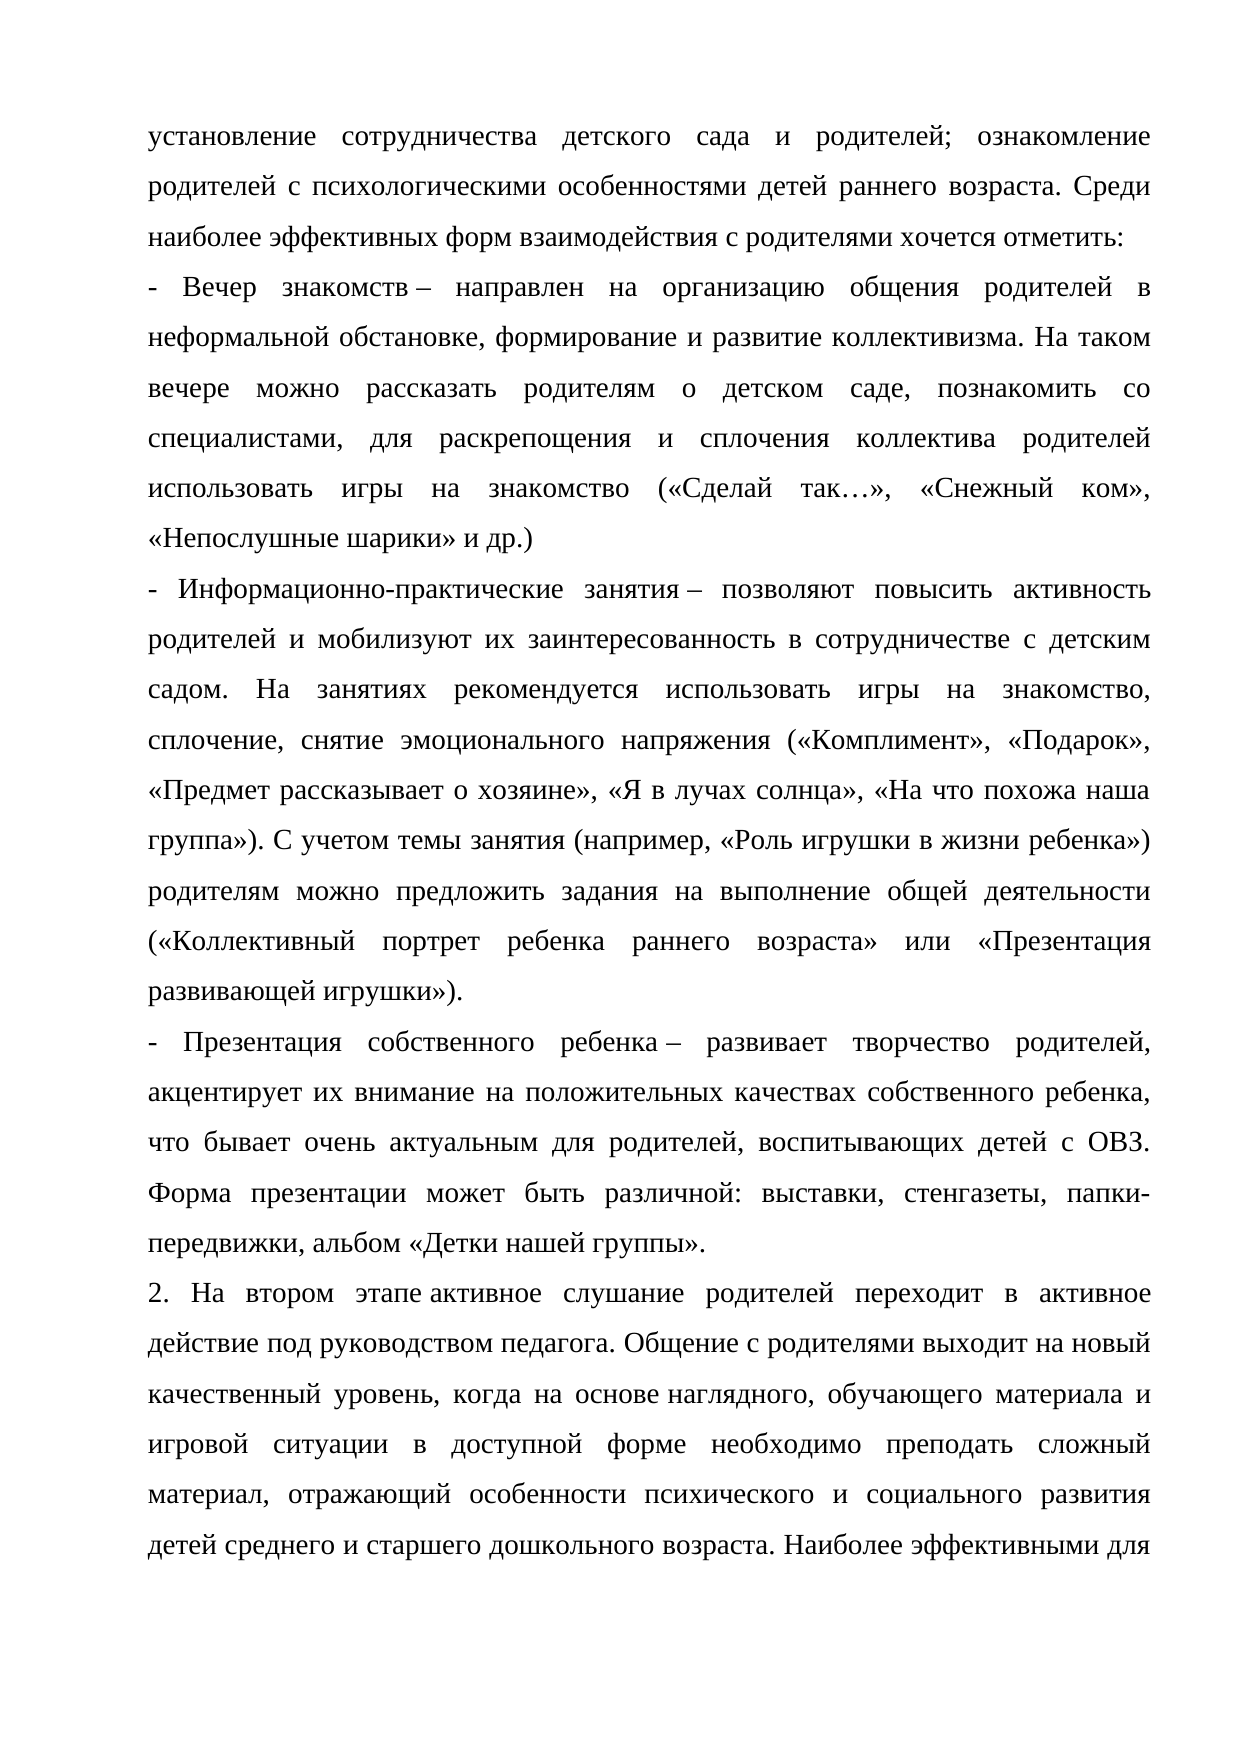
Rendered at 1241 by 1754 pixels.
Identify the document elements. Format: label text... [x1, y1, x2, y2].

text - Информационно-практические занятия – позволяют повысить активность родителей и мобилизуют их заинтересованность в сотрудничестве с детским садом. На занятиях рекомендуется использовать игры на знакомство, сплочение, снятие эмоционального напряжения («Комплимент», «Подарок», «Предмет рассказывает о хозяине», «Я в лучах солнца», «На что похожа наша группа»). С учетом темы занятия (например, «Роль игрушки в жизни ребенка») родителям можно предложить задания на выполнение общей деятельности («Коллективный портрет ребенка раннего возраста» или «Презентация развивающей игрушки»). [148, 571, 1152, 1007]
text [148, 118, 1152, 252]
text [148, 1275, 1152, 1560]
text - Презентация собственного ребенка – развивает творчество родителей, акцентирует их внимание на положительных качествах собственного ребенка, что бывает очень актуальным для родителей, воспитывающих детей с ОВЗ. Форма презентации может быть различной: выставки, стенгазеты, папки-передвижки, альбом «Детки нашей группы». [148, 1024, 1152, 1258]
text - Вечер знакомств – направлен на организацию общения родителей в неформальной обстановке, формирование и развитие коллективизма. На таком вечере можно рассказать родителям о детском саде, познакомить со специалистами, для раскрепощения и сплочения коллектива родителей использовать игры на знакомство («Сделай так…», «Снежный ком», «Непослушные шарики» и др.) [148, 269, 1152, 554]
